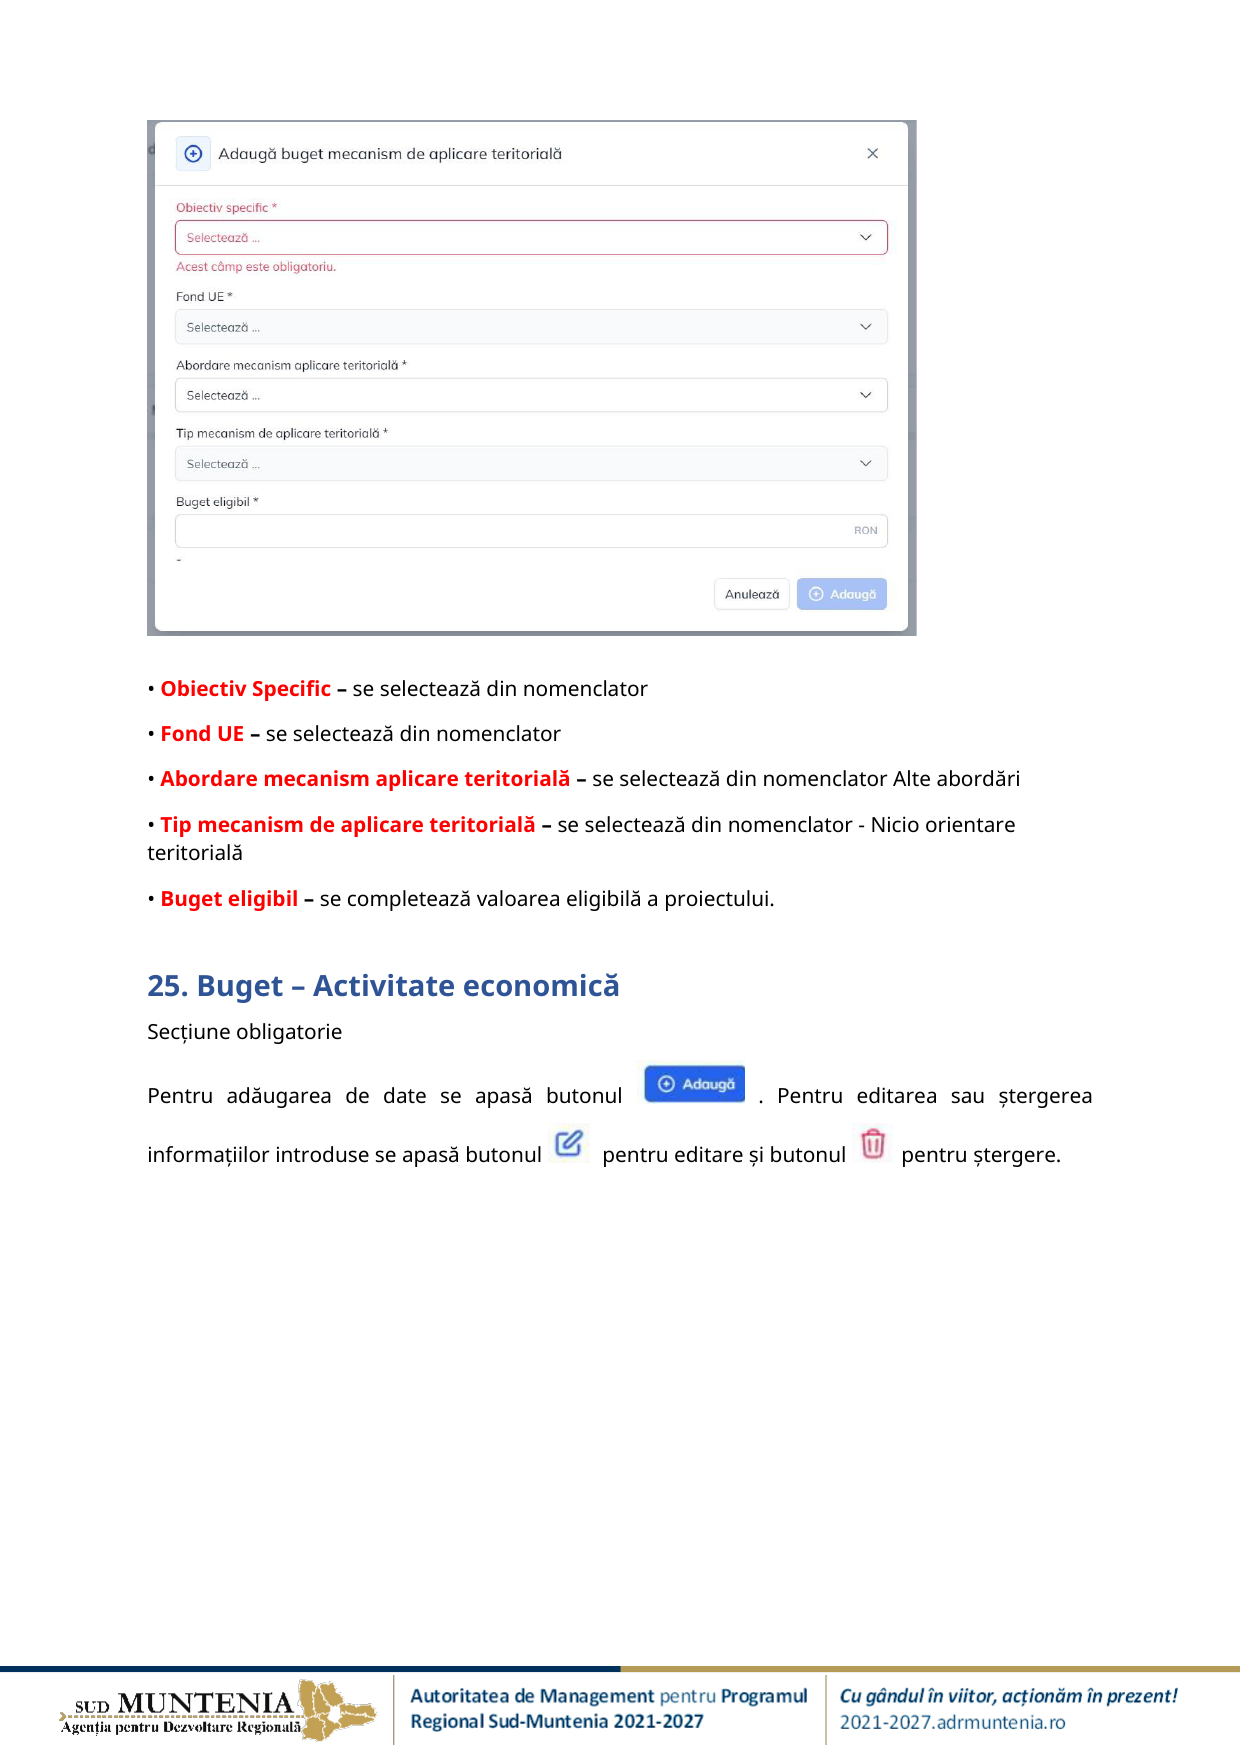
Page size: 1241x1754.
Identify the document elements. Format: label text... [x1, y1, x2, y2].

text • Obiectiv Specific – se selectează din nomenclator [147, 674, 1093, 702]
text • Fond UE – se selectează din nomenclator [147, 719, 1093, 748]
subtitle 25. Buget – Activitate economică [147, 965, 1093, 1005]
text • Buget eligibil – se completează valoarea eligibilă a proiectului. [147, 884, 1093, 912]
picture [0, 1666, 1241, 1746]
text • Tip mecanism de aplicare teritorială – se selectează din nomenclator - Nicio orientare teritorială [147, 810, 1093, 867]
text Pentru adăugarea de date se apasă butonul . Pentru editarea sau ștergerea informațiilor introduse se apasă butonul pentru editare și butonul pentru ștergere. [147, 1060, 1093, 1169]
text • Abordare mecanism aplicare teritorială – se selectează din nomenclator Alte abordări [147, 764, 1093, 793]
text Secțiune obligatorie [147, 1017, 1093, 1046]
picture [147, 120, 917, 636]
